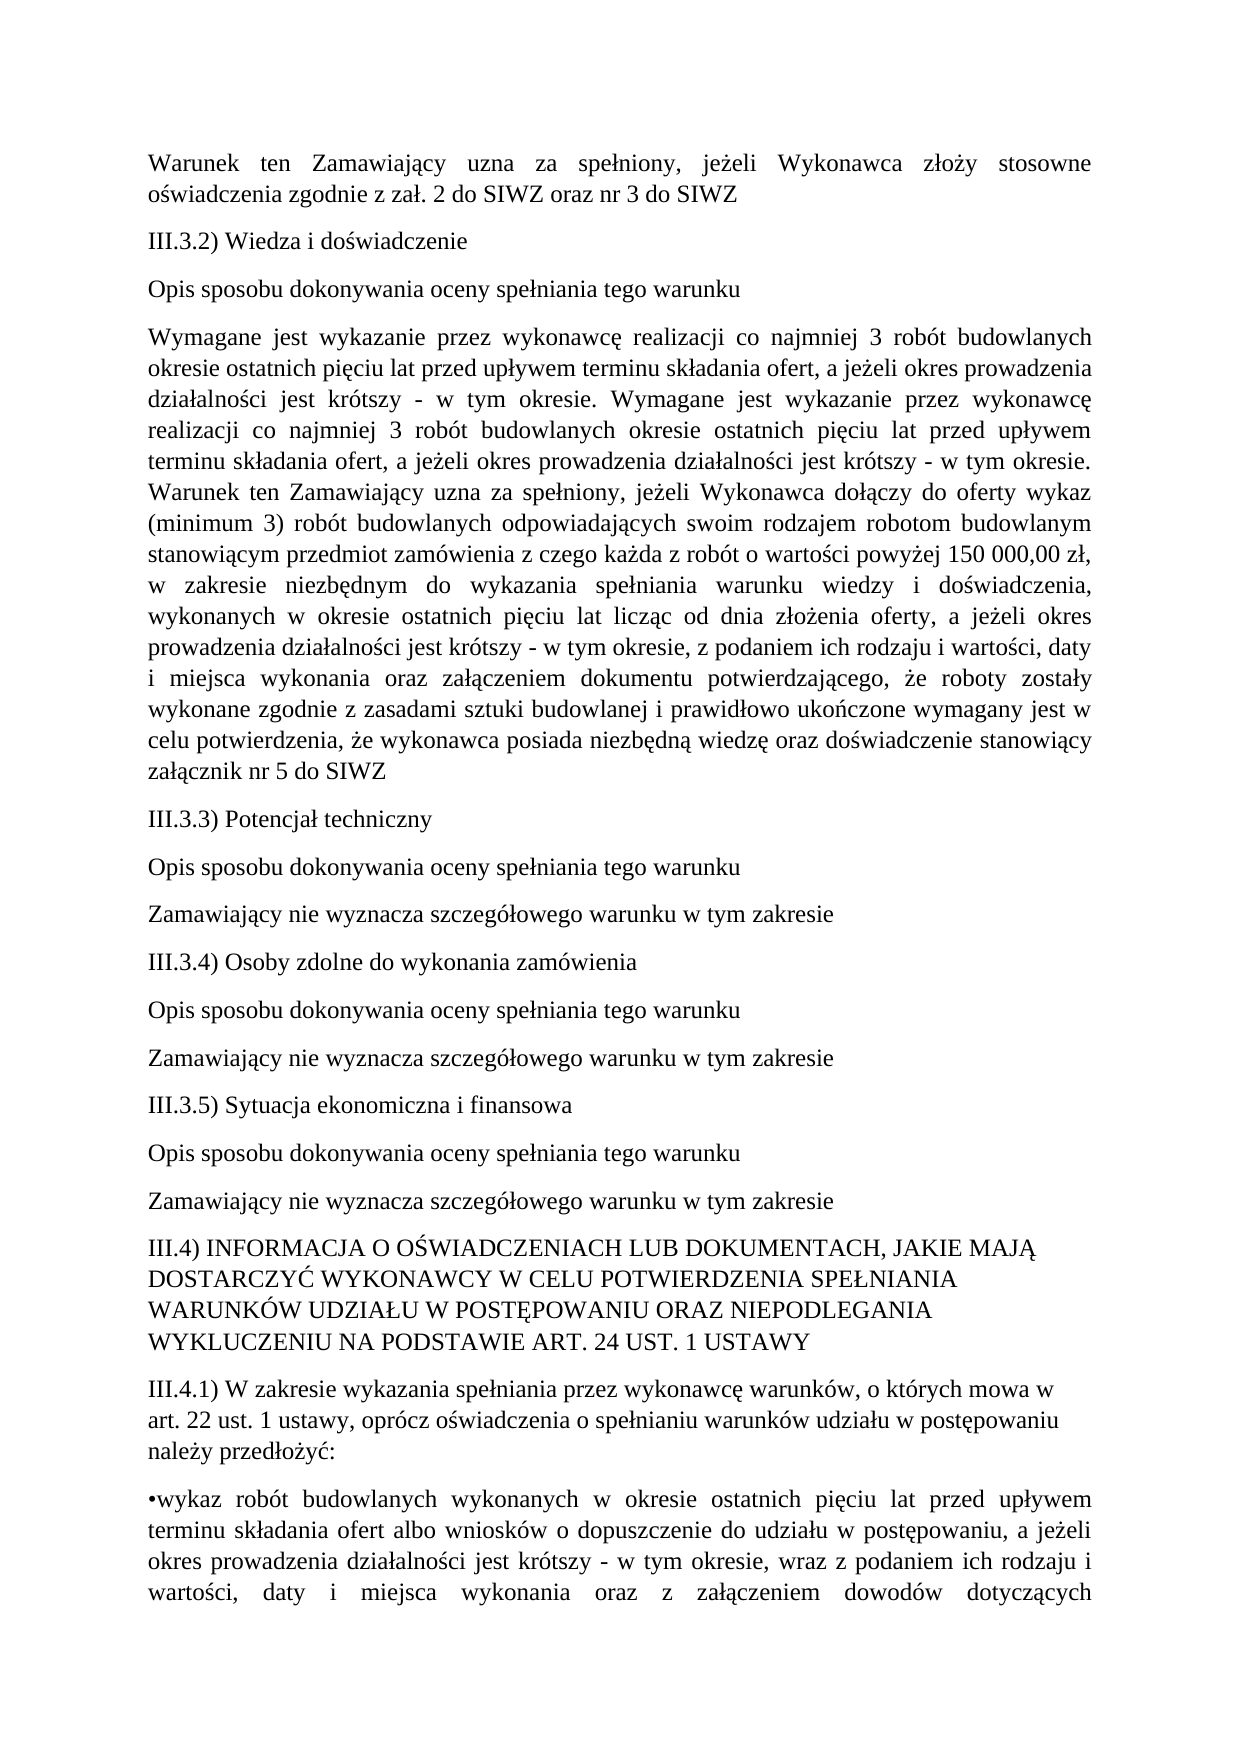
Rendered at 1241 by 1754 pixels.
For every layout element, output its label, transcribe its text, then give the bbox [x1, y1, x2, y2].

text Opis sposobu dokonywania oceny spełniania tego warunku [148, 274, 1093, 303]
text III.3.3) Potencjał techniczny [148, 804, 1093, 833]
text III.3.5) Sytuacja ekonomiczna i finansowa [148, 1090, 1093, 1119]
text Opis sposobu dokonywania oceny spełniania tego warunku [148, 1138, 1093, 1167]
text Opis sposobu dokonywania oceny spełniania tego warunku [148, 995, 1093, 1024]
text Zamawiający nie wyznacza szczegółowego warunku w tym zakresie [148, 1186, 1093, 1214]
text III.3.2) Wiedza i doświadczenie [148, 226, 1093, 255]
text Zamawiający nie wyznacza szczegółowego warunku w tym zakresie [148, 1043, 1093, 1071]
text Wymagane jest wykazanie przez wykonawcę realizacji co najmniej 3 robót budowlanych okresie ostatnich pięciu lat przed upływem terminu składania ofert, a jeżeli okres prowadzenia działalności jest krótszy - w tym okresie. Wymagane jest wykazanie przez wykonawcę realizacji co najmniej 3 robót budowlanych okresie ostatnich pięciu lat przed upływem terminu składania ofert, a jeżeli okres prowadzenia działalności jest krótszy - w tym okresie. Warunek ten Zamawiający uzna za spełniony, jeżeli Wykonawca dołączy do oferty wykaz (minimum 3) robót budowlanych odpowiadających swoim rodzajem robotom budowlanym stanowiącym przedmiot zamówienia z czego każda z robót o wartości powyżej 150 000,00 zł, w zakresie niezbędnym do wykazania spełniania warunku wiedzy i doświadczenia, wykonanych w okresie ostatnich pięciu lat licząc od dnia złożenia oferty, a jeżeli okres prowadzenia działalności jest krótszy - w tym okresie, z podaniem ich rodzaju i wartości, daty i miejsca wykonania oraz załączeniem dokumentu potwierdzającego, że roboty zostały wykonane zgodnie z zasadami sztuki budowlanej i prawidłowo ukończone wymagany jest w celu potwierdzenia, że wykonawca posiada niezbędną wiedzę oraz doświadczenie stanowiący załącznik nr 5 do SIWZ [148, 322, 1093, 785]
text Opis sposobu dokonywania oceny spełniania tego warunku [148, 852, 1093, 881]
text Zamawiający nie wyznacza szczegółowego warunku w tym zakresie [148, 899, 1093, 928]
text III.4) INFORMACJA O OŚWIADCZENIACH LUB DOKUMENTACH, JAKIE MAJĄ DOSTARCZYĆ WYKONAWCY W CELU POTWIERDZENIA SPEŁNIANIA WARUNKÓW UDZIAŁU W POSTĘPOWANIU ORAZ NIEPODLEGANIA WYKLUCZENIU NA PODSTAWIE ART. 24 UST. 1 USTAWY [148, 1233, 1093, 1355]
text Warunek ten Zamawiający uzna za spełniony, jeżeli Wykonawca złoży stosowne oświadczenia zgodnie z zał. 2 do SIWZ oraz nr 3 do SIWZ [148, 148, 1093, 207]
text III.4.1) W zakresie wykazania spełniania przez wykonawcę warunków, o których mowa w art. 22 ust. 1 ustawy, oprócz oświadczenia o spełnianiu warunków udziału w postępowaniu należy przedłożyć: [148, 1374, 1093, 1465]
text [148, 1484, 1093, 1606]
text III.3.4) Osoby zdolne do wykonania zamówienia [148, 947, 1093, 976]
